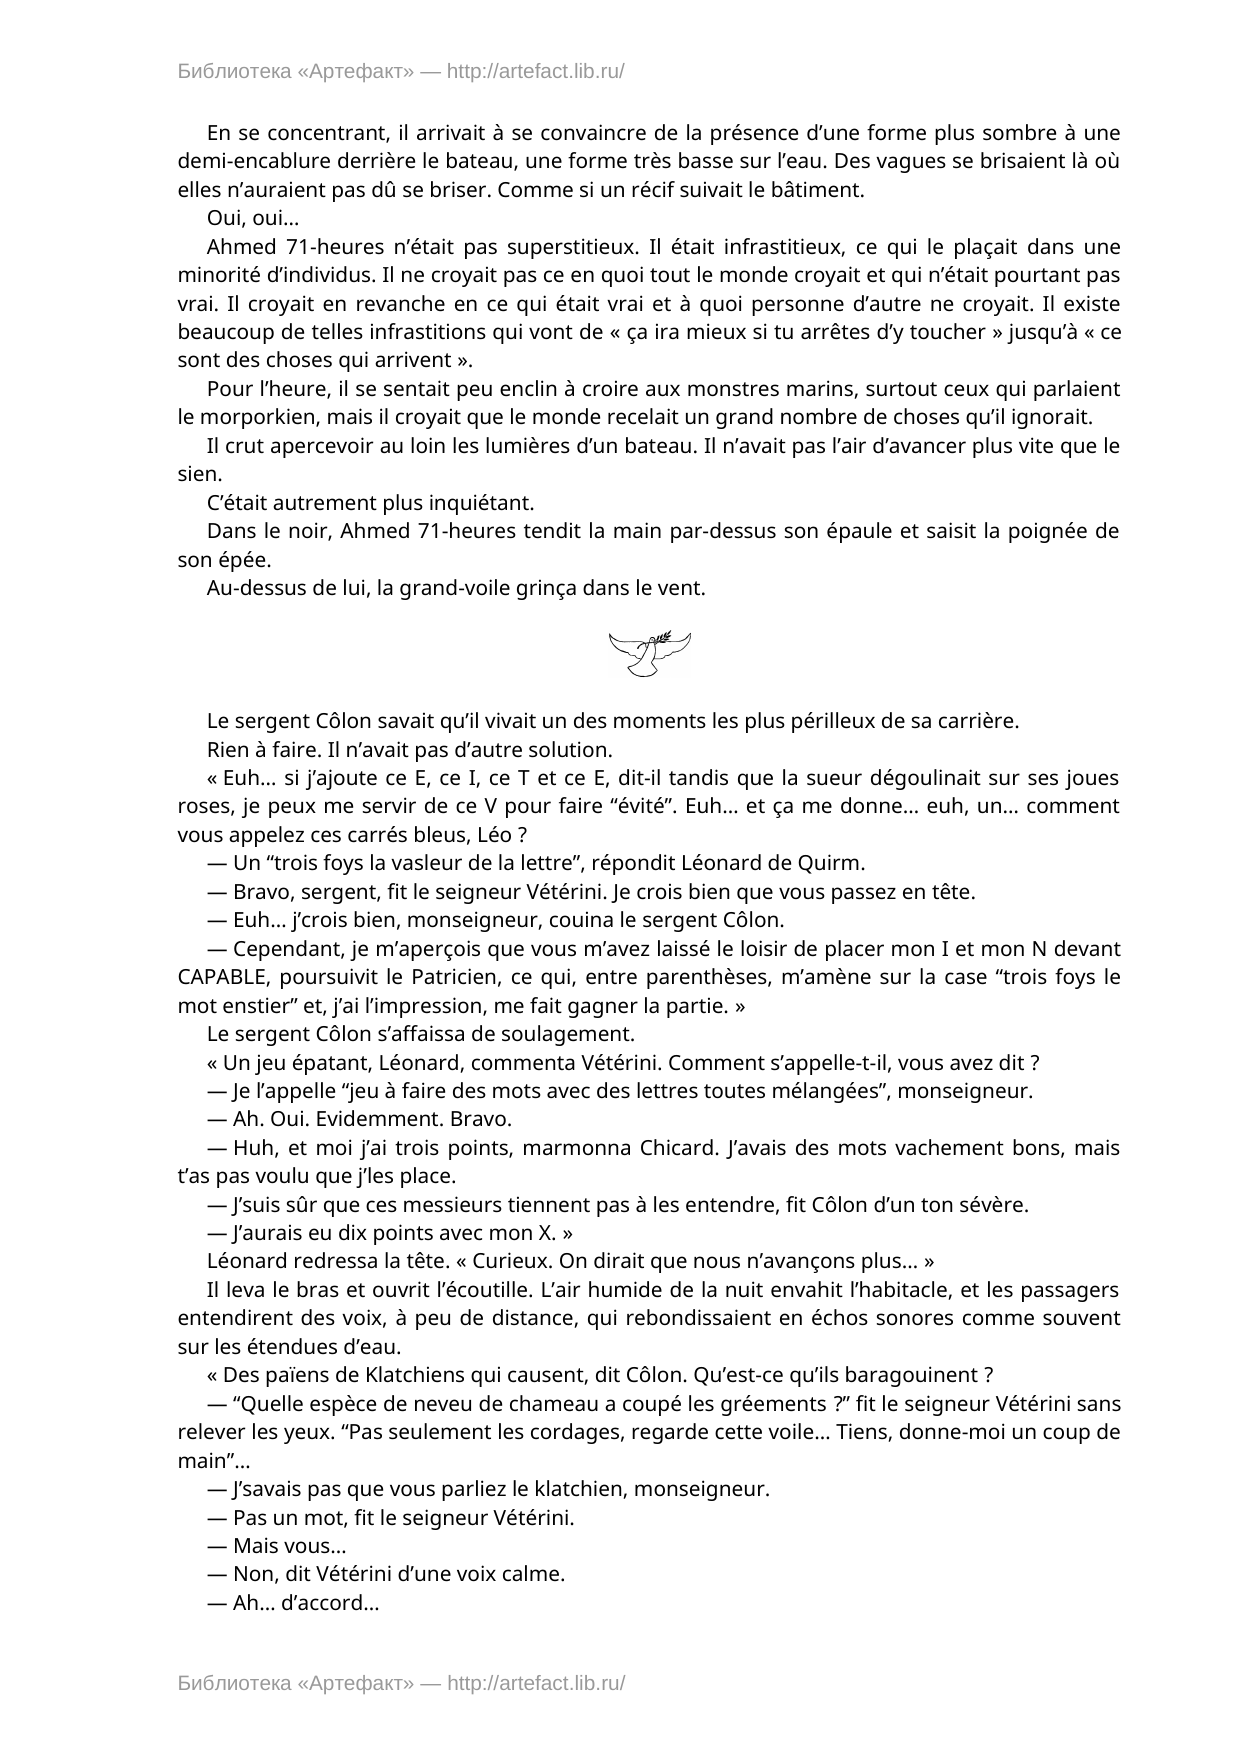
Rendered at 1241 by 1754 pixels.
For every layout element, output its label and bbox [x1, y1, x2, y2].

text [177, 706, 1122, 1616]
picture [608, 630, 692, 678]
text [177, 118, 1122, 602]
